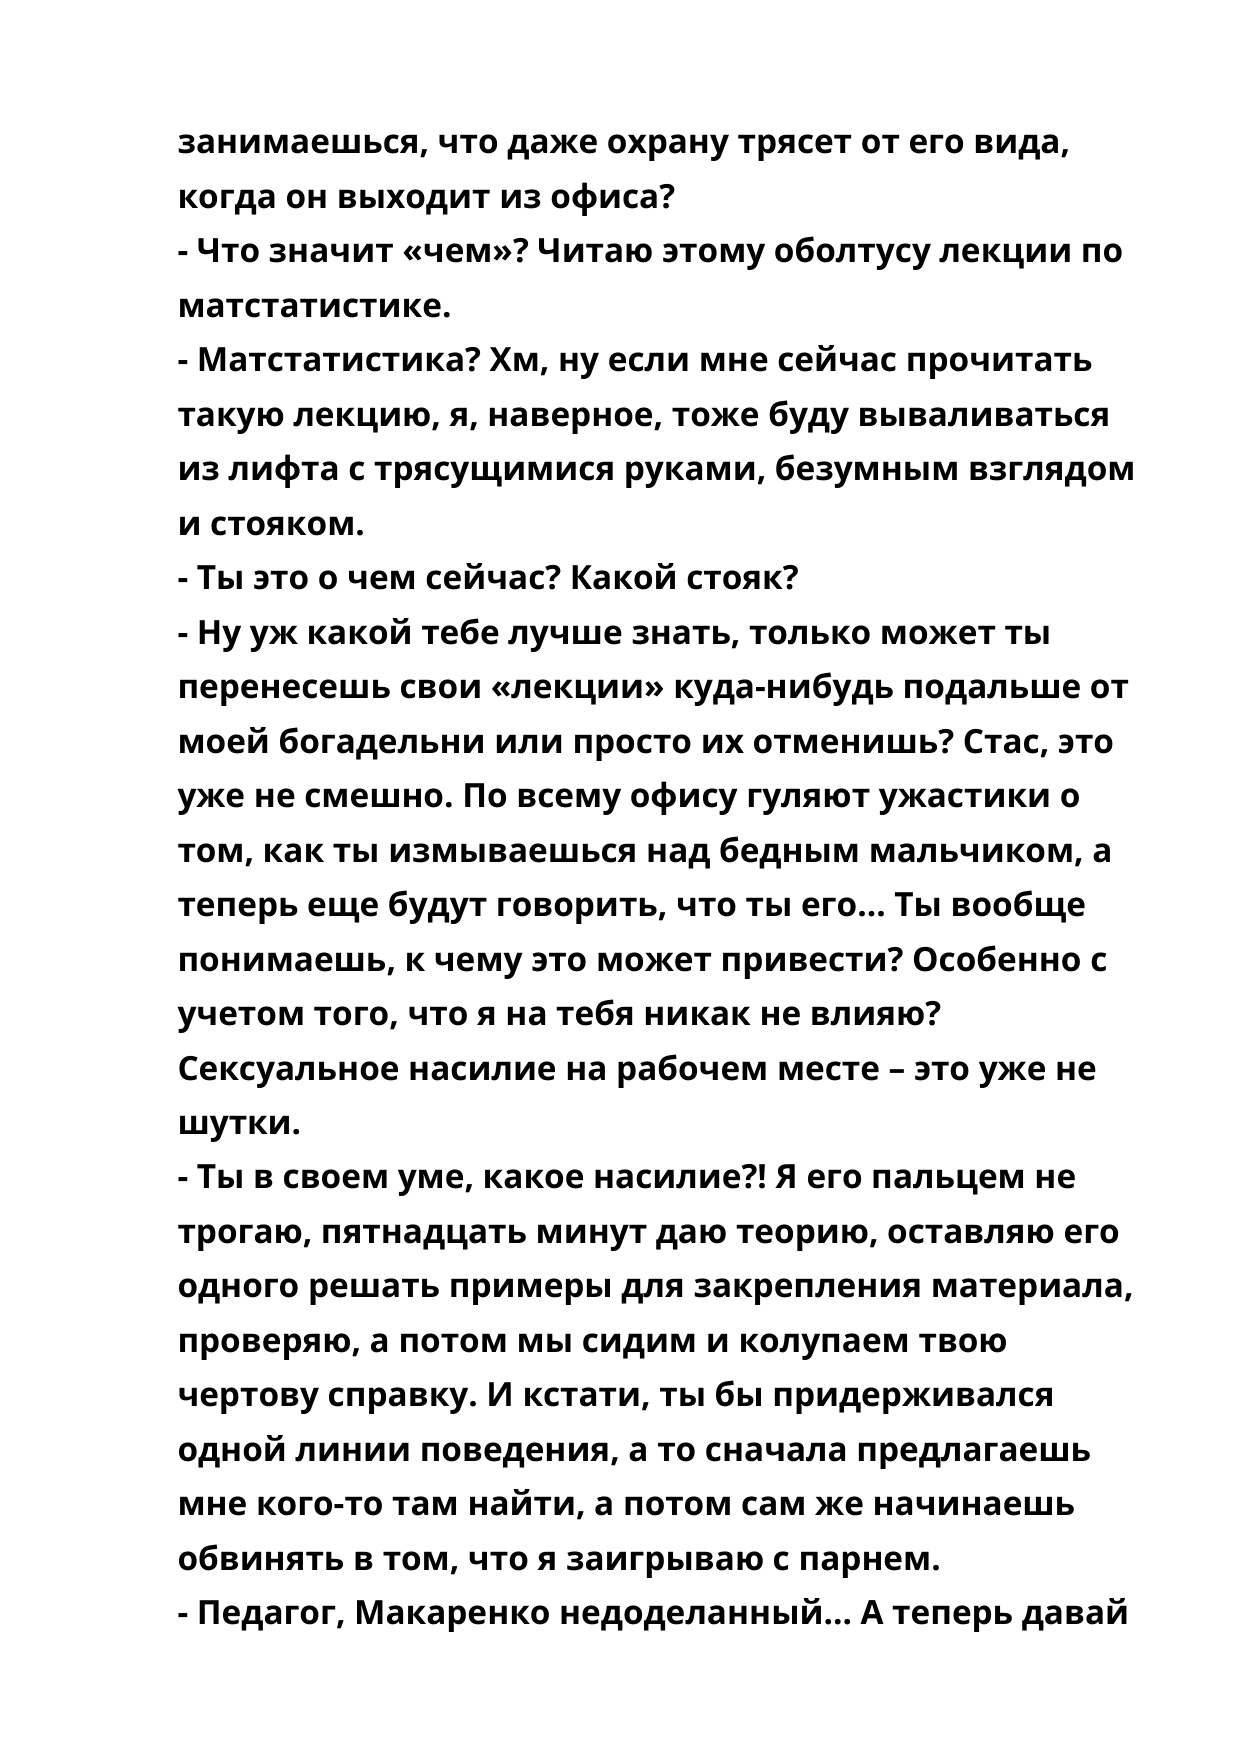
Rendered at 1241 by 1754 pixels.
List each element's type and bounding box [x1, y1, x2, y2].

text [177, 118, 1152, 1634]
